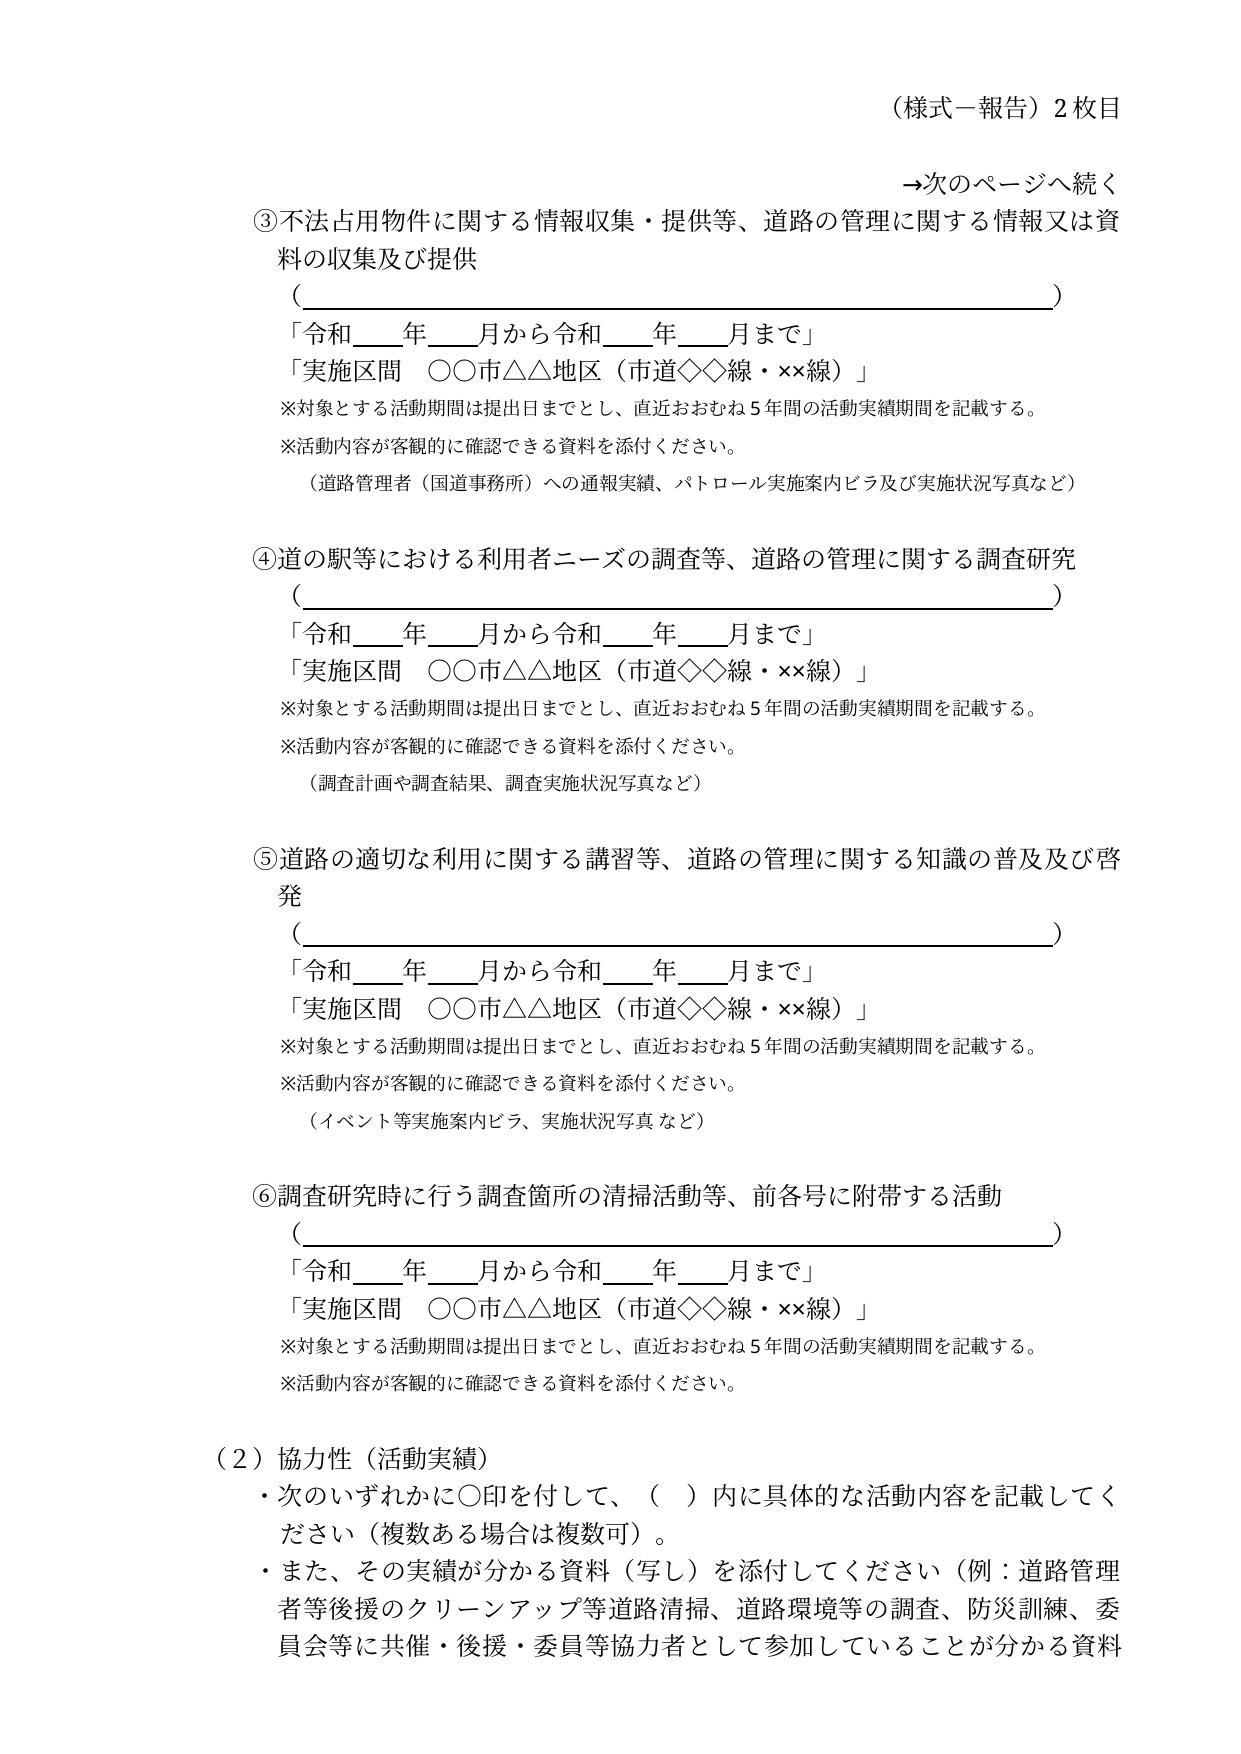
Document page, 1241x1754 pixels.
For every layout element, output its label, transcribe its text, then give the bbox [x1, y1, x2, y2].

text ※活動内容が客観的に確認できる資料を添付ください。 [252, 426, 1122, 464]
text →次のページへ続く [177, 164, 1122, 201]
text ④道の駅等における利用者ニーズの調査等、道路の管理に関する調査研究 [177, 539, 1122, 576]
text （２）協力性（活動実績） [177, 1439, 1122, 1476]
text 「令和 年 月から令和 年 月まで」 [177, 614, 1122, 651]
text 「令和 年 月から令和 年 月まで」 [177, 951, 1122, 989]
text （ ） [177, 576, 1122, 614]
text 「実施区間 ○○市△△地区（市道◇◇線・××線）」 [177, 651, 1122, 689]
text （調査計画や調査結果、調査実施状況写真など） [252, 764, 1122, 801]
text ※対象とする活動期間は提出日までとし、直近おおむね5年間の活動実績期間を記載する。 [252, 689, 1122, 726]
text ③不法占用物件に関する情報収集・提供等、道路の管理に関する情報又は資料の収集及び提供 [177, 201, 1122, 276]
text 「令和 年 月から令和 年 月まで」 [177, 314, 1122, 351]
text 「令和 年 月から令和 年 月まで」 [177, 1251, 1122, 1289]
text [177, 1551, 1122, 1664]
text ※対象とする活動期間は提出日までとし、直近おおむね5年間の活動実績期間を記載する。 [252, 1026, 1122, 1064]
text ⑤道路の適切な利用に関する講習等、道路の管理に関する知識の普及及び啓発 [177, 839, 1122, 914]
text ⑥調査研究時に行う調査箇所の清掃活動等、前各号に附帯する活動 [177, 1176, 1122, 1214]
text 「実施区間 ○○市△△地区（市道◇◇線・××線）」 [177, 351, 1122, 389]
text （イベント等実施案内ビラ、実施状況写真 など） [252, 1101, 1122, 1139]
text （ ） [177, 276, 1122, 314]
text ※活動内容が客観的に確認できる資料を添付ください。 [252, 1064, 1122, 1101]
text 「実施区間 ○○市△△地区（市道◇◇線・××線）」 [177, 989, 1122, 1026]
text （ ） [177, 1214, 1122, 1251]
text （ ） [177, 914, 1122, 951]
text （道路管理者（国道事務所）への通報実績、パトロール実施案内ビラ及び実施状況写真など） [252, 464, 1122, 501]
text ※活動内容が客観的に確認できる資料を添付ください。 [252, 726, 1122, 764]
text 「実施区間 ○○市△△地区（市道◇◇線・××線）」 [177, 1289, 1122, 1326]
text ・次のいずれかに○印を付して、（ ）内に具体的な活動内容を記載してください（複数ある場合は複数可）。 [252, 1476, 1122, 1551]
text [252, 389, 1122, 426]
text ※活動内容が客観的に確認できる資料を添付ください。 [252, 1364, 1122, 1401]
text ※対象とする活動期間は提出日までとし、直近おおむね5年間の活動実績期間を記載する。 [252, 1326, 1122, 1364]
